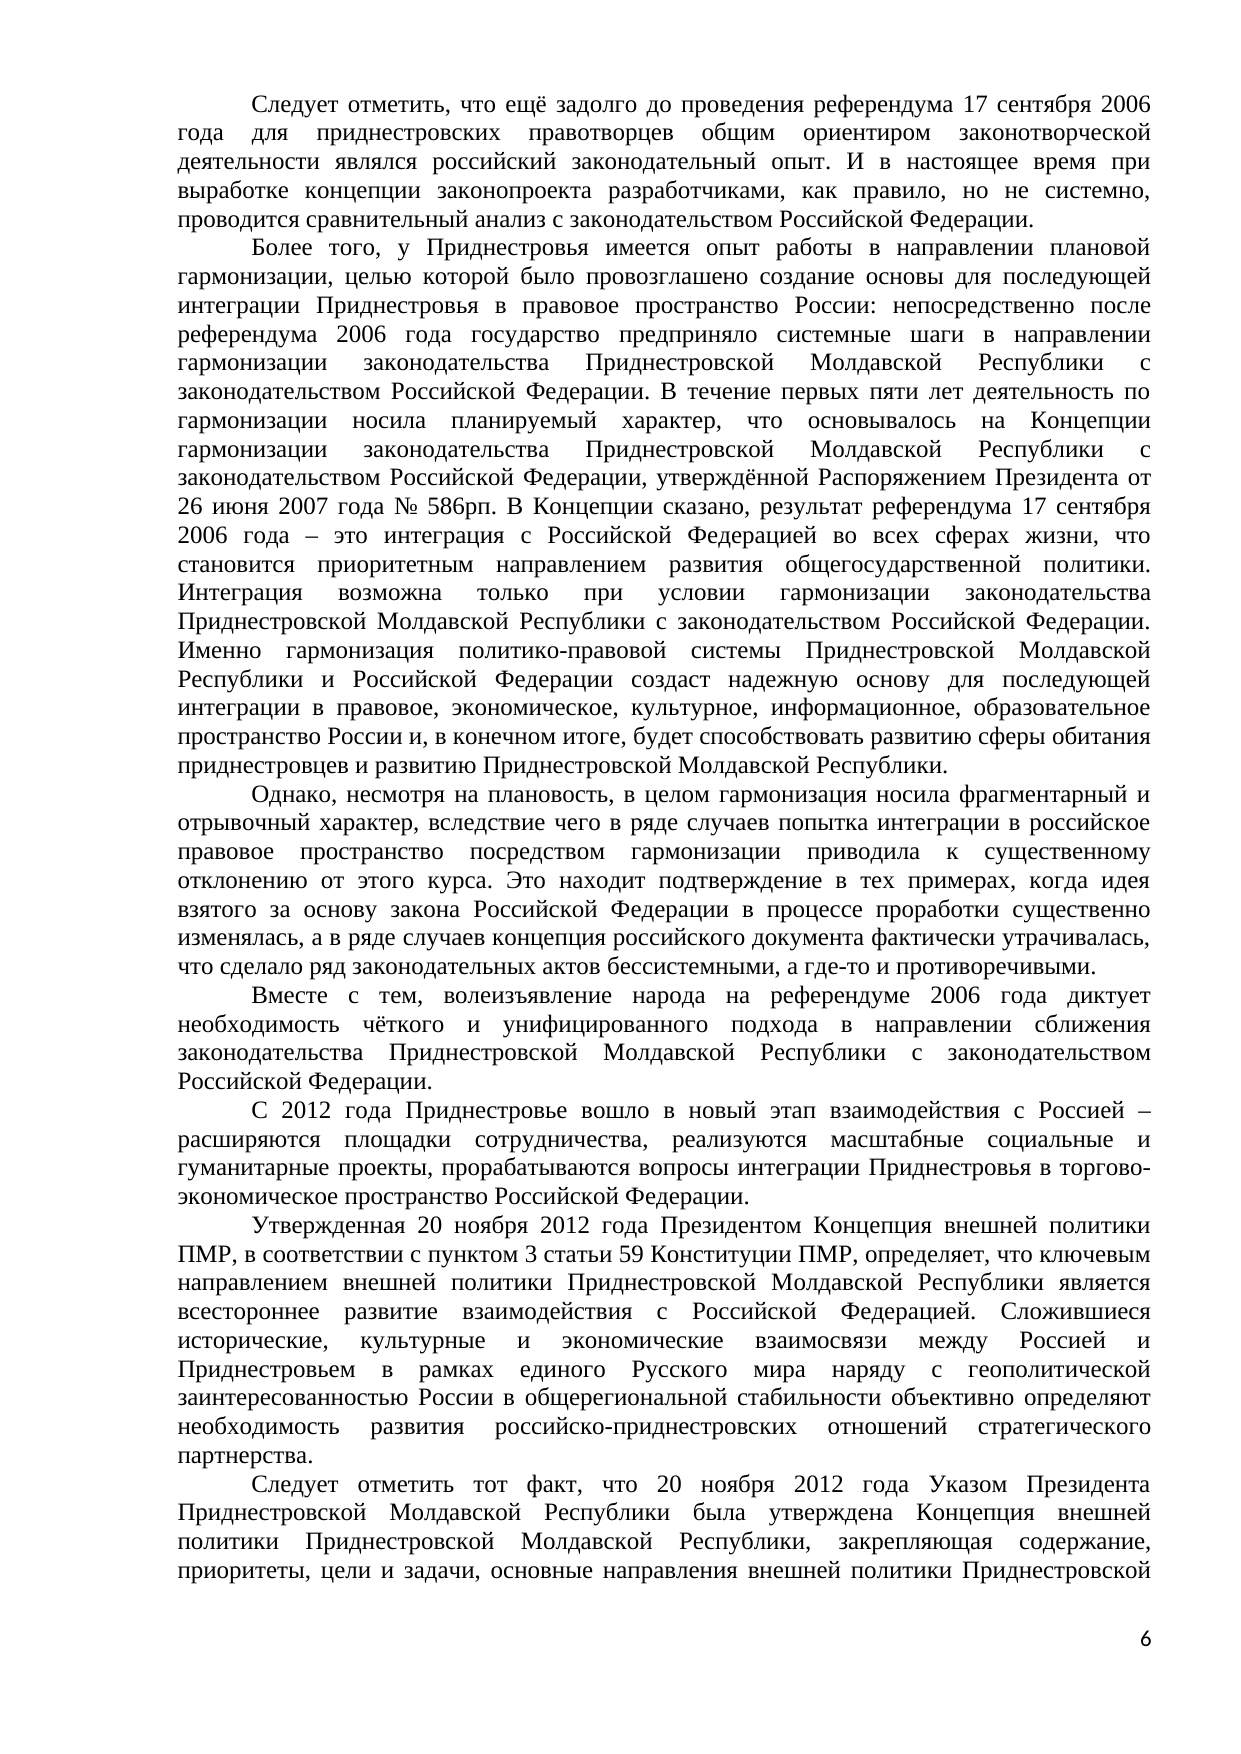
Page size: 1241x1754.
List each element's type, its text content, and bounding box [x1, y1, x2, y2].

text Однако, несмотря на плановость, в целом гармонизация носила фрагментарный и отрывочный характер, вследствие чего в ряде случаев попытка интеграции в российское правовое пространство посредством гармонизации приводила к существенному отклонению от этого курса. Это находит подтверждение в тех примерах, когда идея взятого за основу закона Российской Федерации в процессе проработки существенно изменялась, а в ряде случаев концепция российского документа фактически утрачивалась, что сделало ряд законодательных актов бессистемными, а где-то и противоречивыми. [177, 779, 1152, 980]
text Следует отметить, что ещё задолго до проведения референдума 17 сентября 2006 года для приднестровских правотворцев общим ориентиром законотворческой деятельности являлся российский законодательный опыт. И в настоящее время при выработке концепции законопроекта разработчиками, как правило, но не системно, проводится сравнительный анализ с законодательством Российской Федерации. [177, 89, 1152, 232]
text С 2012 года Приднестровье вошло в новый этап взаимодействия с Россией – расширяются площадки сотрудничества, реализуются масштабные социальные и гуманитарные проекты, прорабатываются вопросы интеграции Приднестровья в торгово-экономическое пространство Российской Федерации. [177, 1095, 1152, 1210]
text Вместе с тем, волеизъявление народа на референдуме 2006 года диктует необходимость чёткого и унифицированного подхода в направлении сближения законодательства Приднестровской Молдавской Республики с законодательством Российской Федерации. [177, 980, 1152, 1095]
text Утвержденная 20 ноября 2012 года Президентом Концепция внешней политики ПМР, в соответствии с пунктом 3 статьи 59 Конституции ПМР, определяет, что ключевым направлением внешней политики Приднестровской Молдавской Республики является всестороннее развитие взаимодействия с Российской Федерацией. Сложившиеся исторические, культурные и экономические взаимосвязи между Россией и Приднестровьем в рамках единого Русского мира наряду с геополитической заинтересованностью России в общерегиональной стабильности объективно определяют необходимость развития российско-приднестровских отношений стратегического партнерства. [177, 1210, 1152, 1469]
text Более того, у Приднестровья имеется опыт работы в направлении плановой гармонизации, целью которой было провозглашено создание основы для последующей интеграции Приднестровья в правовое пространство России: непосредственно после референдума 2006 года государство предприняло системные шаги в направлении гармонизации законодательства Приднестровской Молдавской Республики с законодательством Российской Федерации. В течение первых пяти лет деятельность по гармонизации носила планируемый характер, что основывалось на Концепции гармонизации законодательства Приднестровской Молдавской Республики с законодательством Российской Федерации, утверждённой Распоряжением Президента от 26 июня 2007 года № 586рп. В Концепции сказано, результат референдума 17 сентября 2006 года – это интеграция с Российской Федерацией во всех сферах жизни, что становится приоритетным направлением развития общегосударственной политики. Интеграция возможна только при условии гармонизации законодательства Приднестровской Молдавской Республики с законодательством Российской Федерации. Именно гармонизация политико-правовой системы Приднестровской Молдавской Республики и Российской Федерации создаст надежную основу для последующей интеграции в правовое, экономическое, культурное, информационное, образовательное пространство России и, в конечном итоге, будет способствовать развитию сферы обитания приднестровцев и развитию Приднестровской Молдавской Республики. [177, 232, 1152, 779]
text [177, 1469, 1152, 1555]
